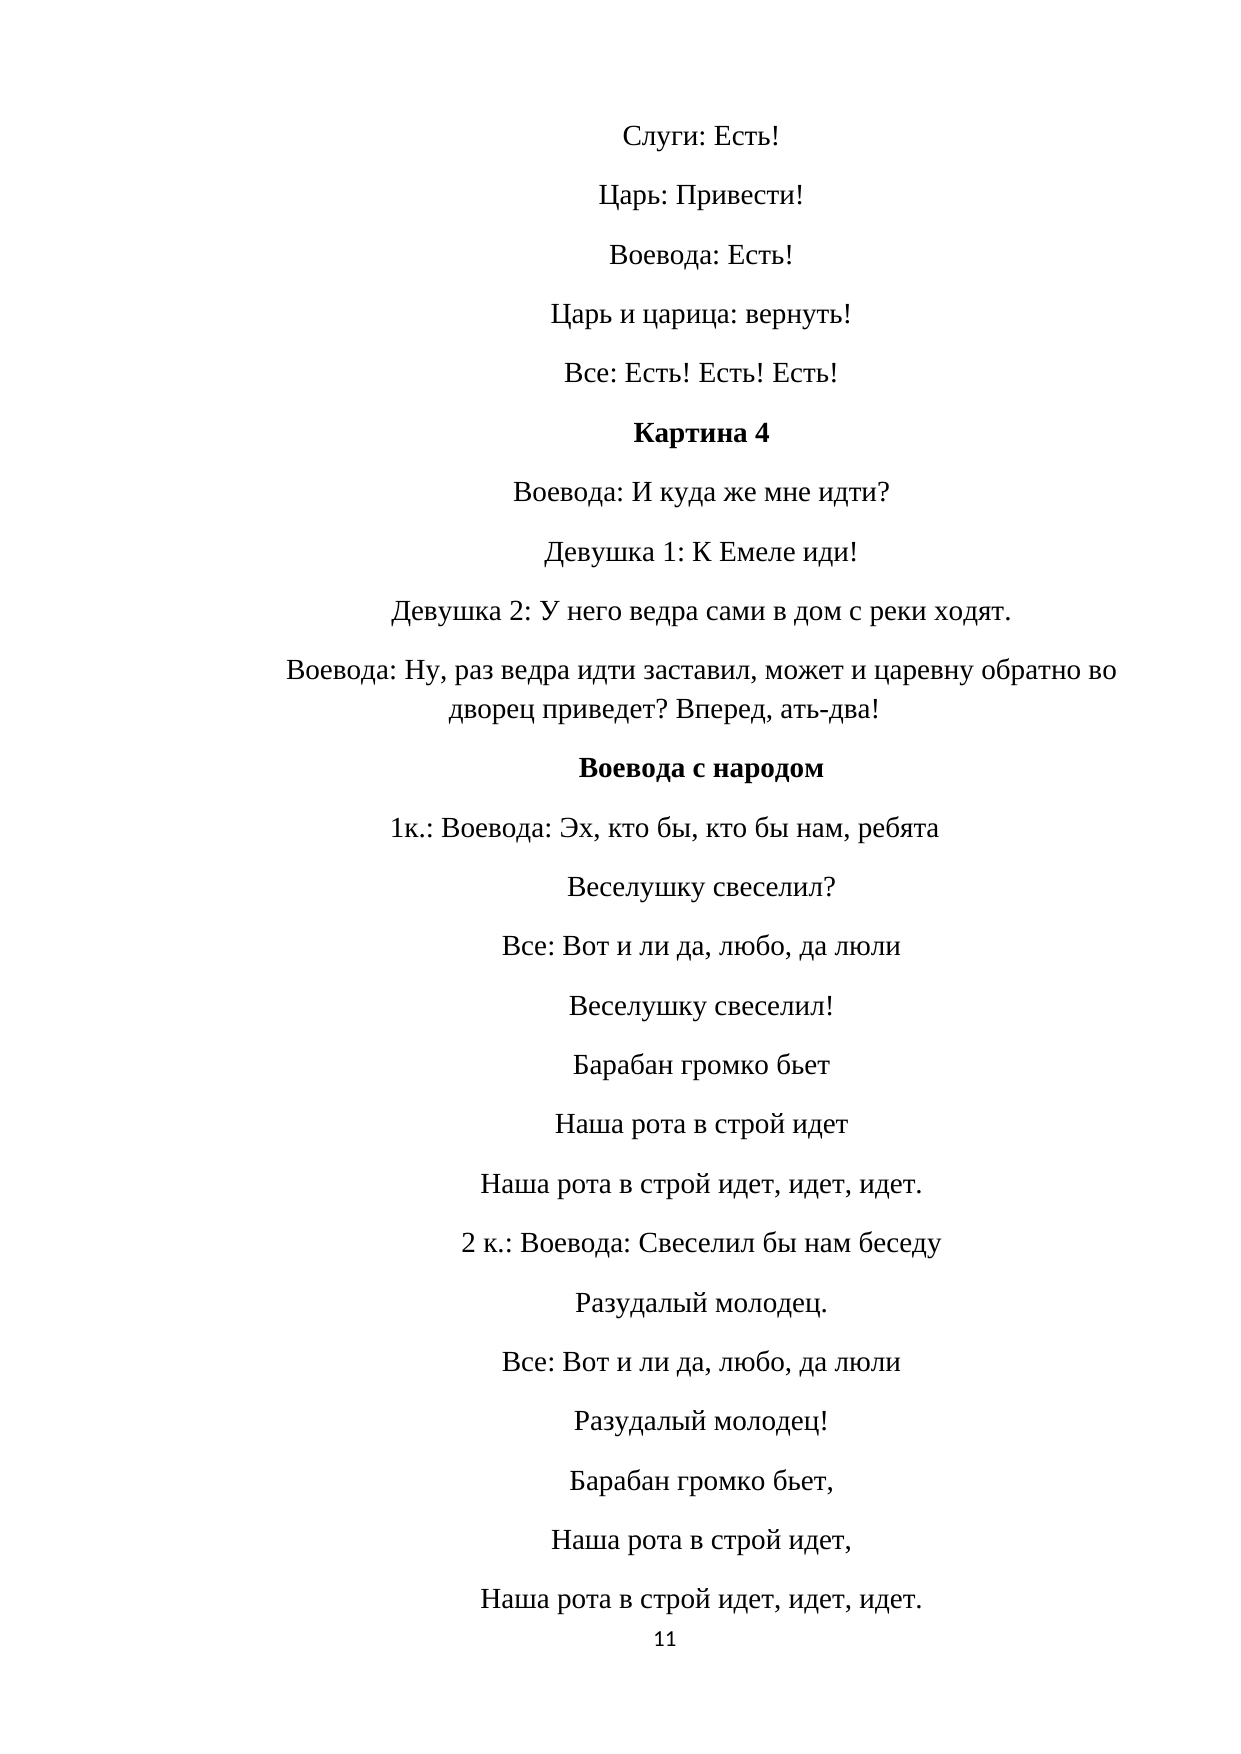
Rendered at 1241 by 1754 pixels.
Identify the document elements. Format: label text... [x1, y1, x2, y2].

text Воевода: И куда же мне идти? [177, 474, 1152, 508]
text Наша рота в строй идет, идет, идет. [177, 1582, 1152, 1615]
text Веселушку свеселил! [177, 988, 1152, 1021]
text Воевода: Есть! [177, 237, 1152, 270]
text Разудалый молодец. [177, 1285, 1152, 1318]
text Барабан громко бьет, [177, 1463, 1152, 1496]
text 2 к.: Воевода: Свеселил бы нам беседу [177, 1225, 1152, 1259]
text Воевода: Ну, раз ведра идти заставил, может и царевну обратно во дворец приведет? Вперед, ать-два! [177, 652, 1152, 724]
text Все: Есть! Есть! Есть! [177, 356, 1152, 389]
text Картина 4 [177, 415, 1152, 448]
text Царь: Привести! [177, 177, 1152, 211]
text Наша рота в строй идет, идет, идет. [177, 1166, 1152, 1199]
text Девушка 2: У него ведра сами в дом с реки ходят. [177, 593, 1152, 627]
text Девушка 1: К Емеле иди! [177, 534, 1152, 567]
text 1к.: Воевода: Эх, кто бы, кто бы нам, ребята [177, 810, 1152, 843]
text Царь и царица: вернуть! [177, 296, 1152, 330]
text Наша рота в строй идет, [177, 1522, 1152, 1556]
text Слуги: Есть! [177, 118, 1152, 152]
text Все: Вот и ли да, любо, да люли [177, 1344, 1152, 1378]
text Все: Вот и ли да, любо, да люли [177, 928, 1152, 962]
text Веселушку свеселил? [177, 869, 1152, 903]
text Барабан громко бьет [177, 1047, 1152, 1081]
text Наша рота в строй идет [177, 1107, 1152, 1140]
text Воевода с народом [177, 750, 1152, 784]
text Разудалый молодец! [177, 1403, 1152, 1437]
